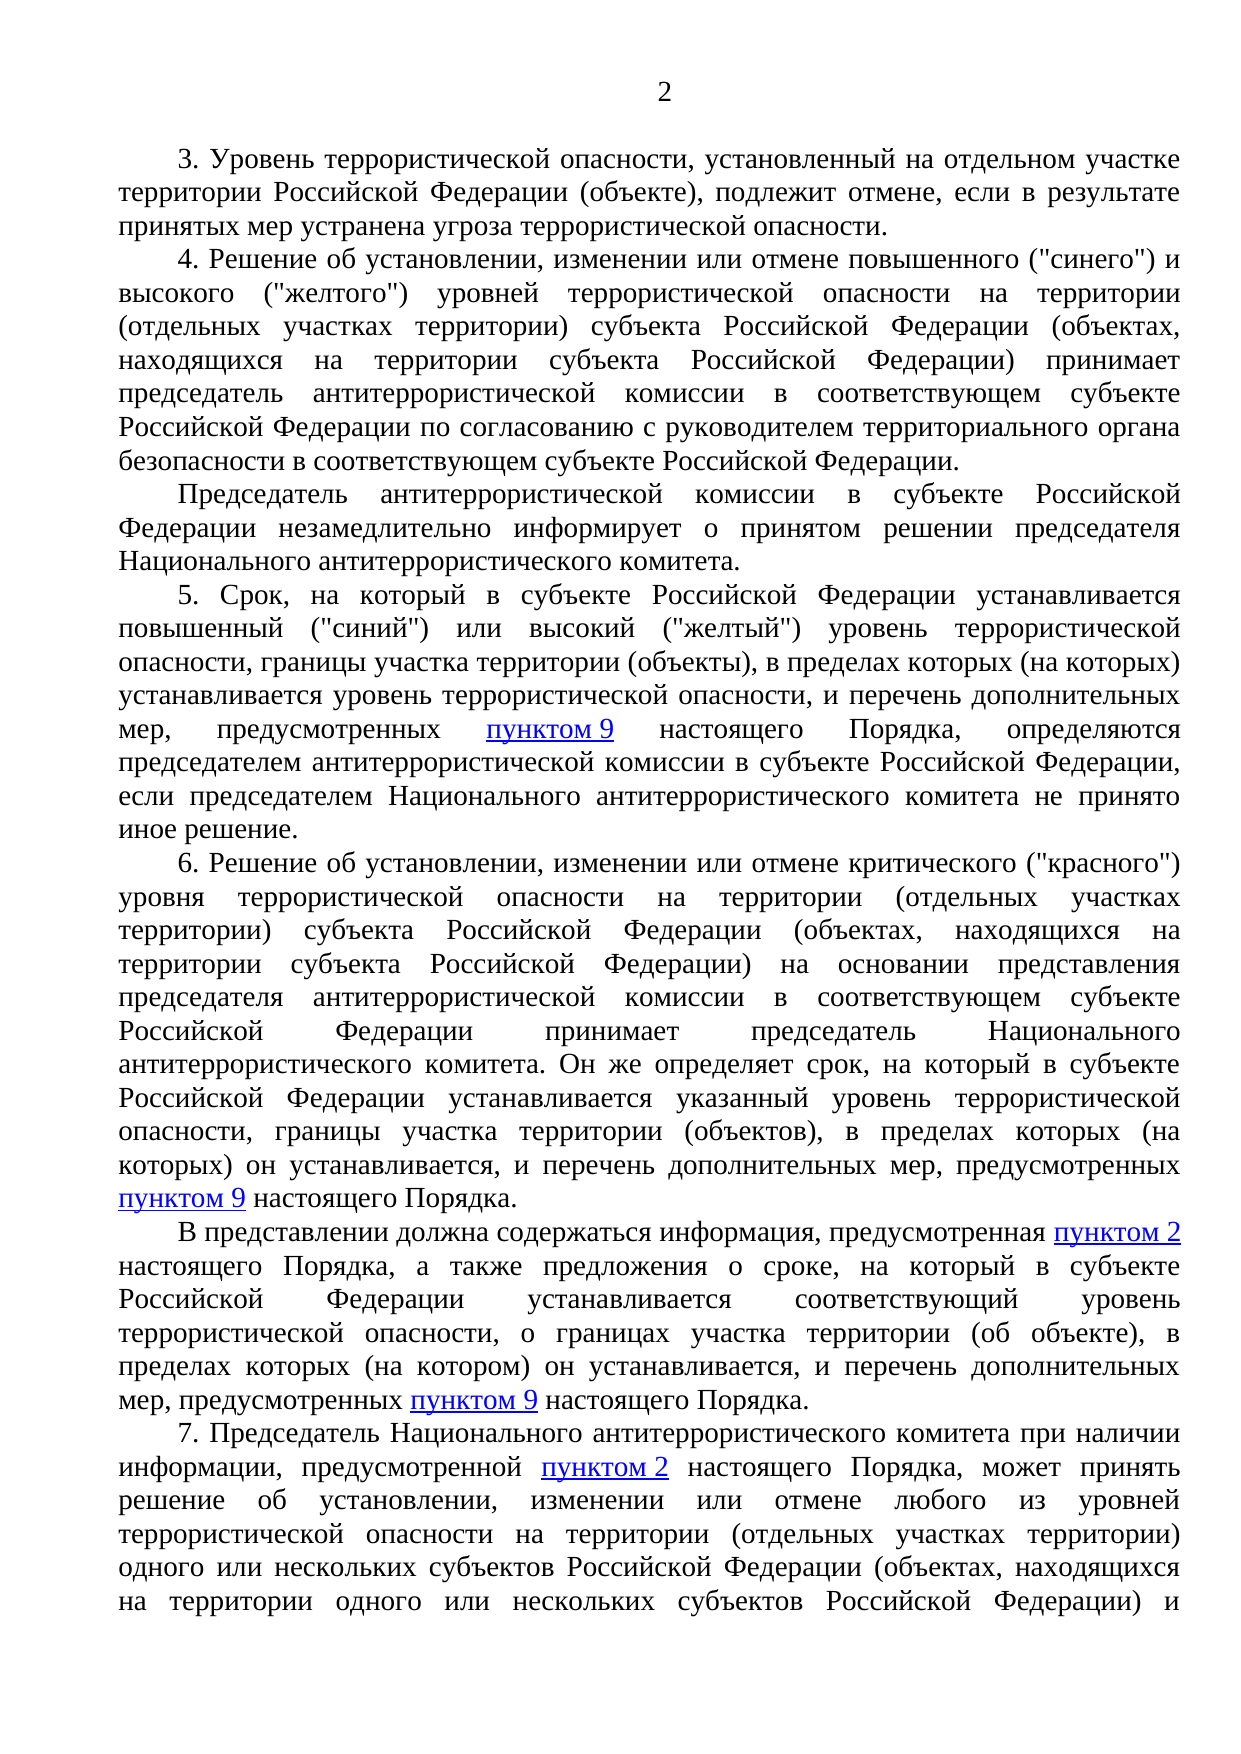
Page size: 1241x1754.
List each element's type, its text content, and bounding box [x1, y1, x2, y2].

text 5. Срок, на который в субъекте Российской Федерации устанавливается повышенный ("синий") или высокий ("желтый") уровень террористической опасности, границы участка территории (объекты), в пределах которых (на которых) устанавливается уровень террористической опасности, и перечень дополнительных мер, предусмотренных пунктом 9 настоящего Порядка, определяются председателем антитеррористической комиссии в субъекте Российской Федерации, если председателем Национального антитеррористического комитета не принято иное решение. [118, 577, 1181, 845]
text 6. Решение об установлении, изменении или отмене критического ("красного") уровня террористической опасности на территории (отдельных участках территории) субъекта Российской Федерации (объектах, находящихся на территории субъекта Российской Федерации) на основании представления председателя антитеррористической комиссии в соответствующем субъекте Российской Федерации принимает председатель Национального антитеррористического комитета. Он же определяет срок, на который в субъекте Российской Федерации устанавливается указанный уровень террористической опасности, границы участка территории (объектов), в пределах которых (на которых) он устанавливается, и перечень дополнительных мер, предусмотренных пунктом 9 настоящего Порядка. [118, 845, 1181, 1214]
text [118, 1415, 1181, 1617]
text 3. Уровень террористической опасности, установленный на отдельном участке территории Российской Федерации (объекте), подлежит отмене, если в результате принятых мер устранена угроза террористической опасности. [118, 141, 1181, 241]
text 4. Решение об установлении, изменении или отмене повышенного ("синего") и высокого ("желтого") уровней террористической опасности на территории (отдельных участках территории) субъекта Российской Федерации (объектах, находящихся на территории субъекта Российской Федерации) принимает председатель антитеррористической комиссии в соответствующем субъекте Российской Федерации по согласованию с руководителем территориального органа безопасности в соответствующем субъекте Российской Федерации. [118, 241, 1181, 476]
text Председатель антитеррористической комиссии в субъекте Российской Федерации незамедлительно информирует о принятом решении председателя Национального антитеррористического комитета. [118, 476, 1181, 577]
text В представлении должна содержаться информация, предусмотренная пунктом 2 настоящего Порядка, а также предложения о сроке, на который в субъекте Российской Федерации устанавливается соответствующий уровень террористической опасности, о границах участка территории (об объекте), в пределах которых (на котором) он устанавливается, и перечень дополнительных мер, предусмотренных пунктом 9 настоящего Порядка. [118, 1214, 1181, 1415]
